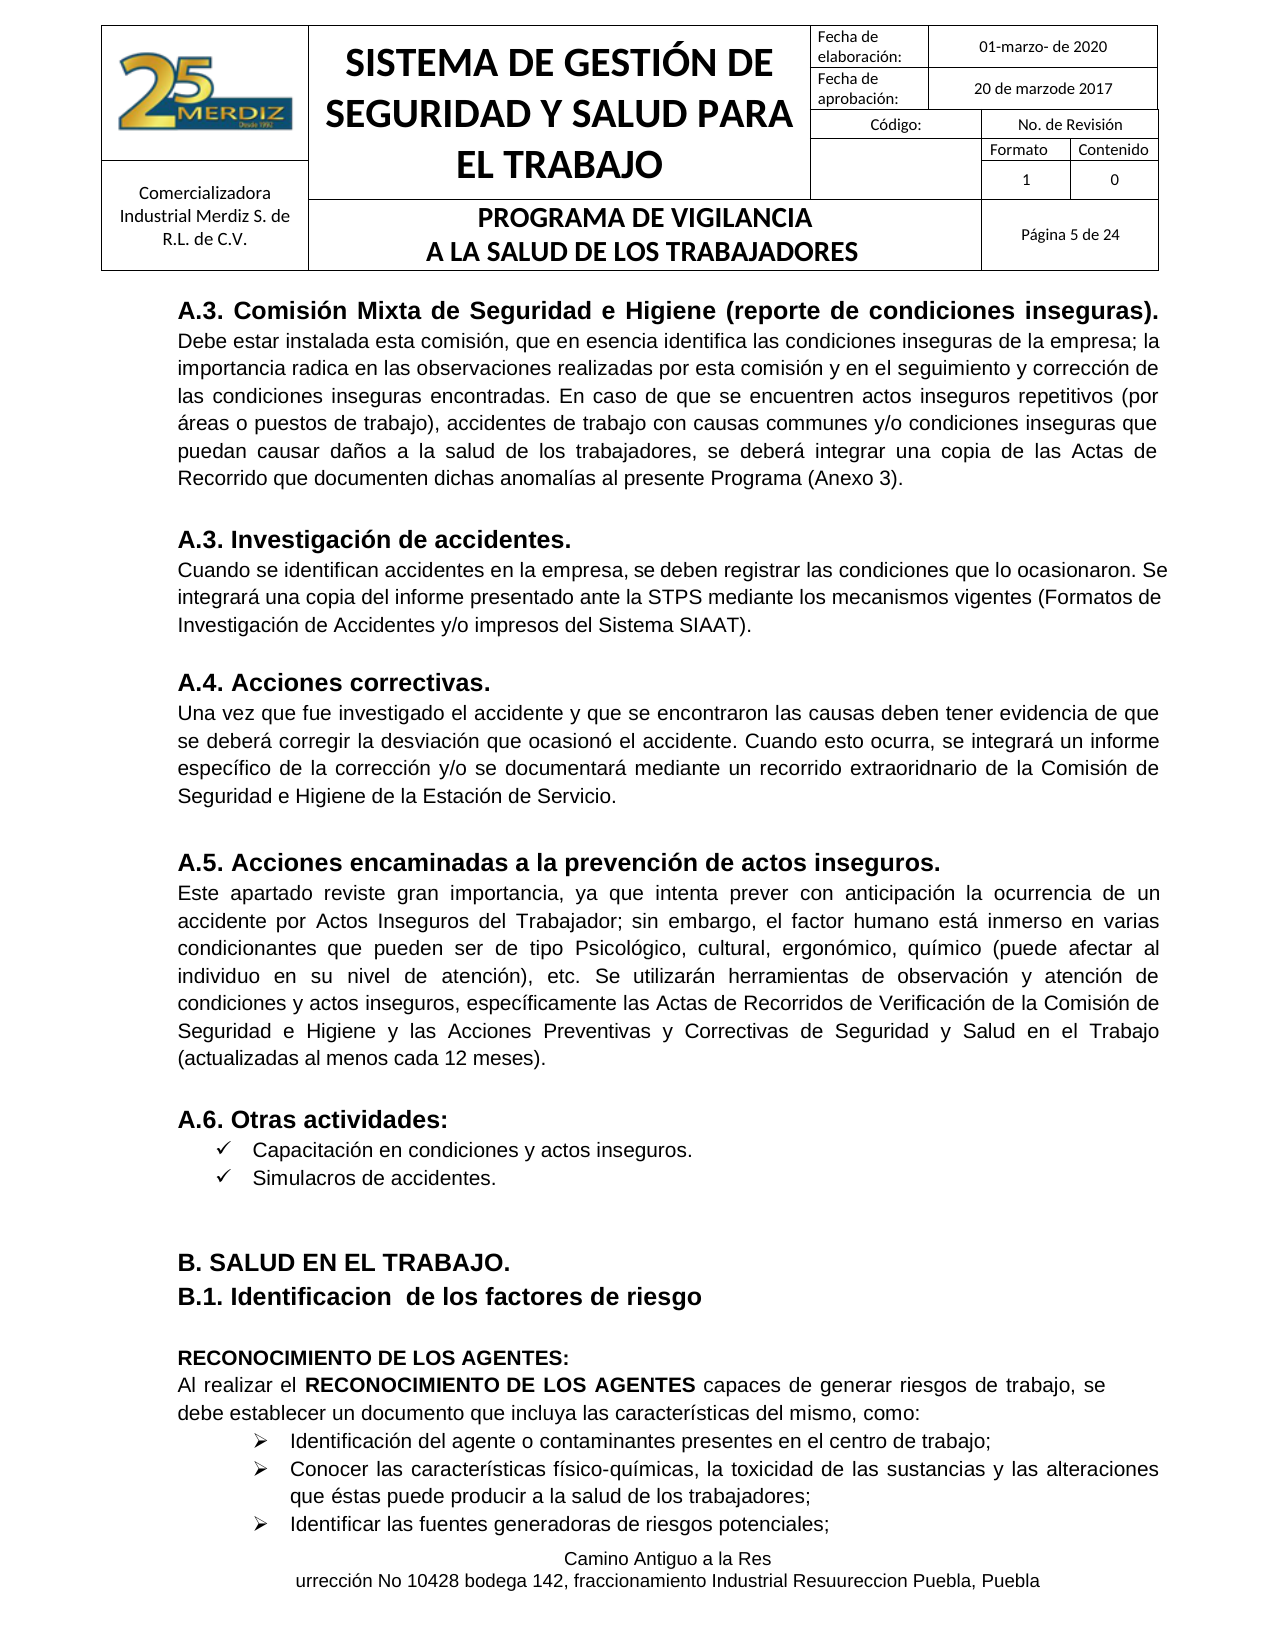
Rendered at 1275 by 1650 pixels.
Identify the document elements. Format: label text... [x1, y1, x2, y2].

text A.3. Investigación de accidentes. [177, 525, 1169, 553]
text B.1. Identificacion de los factores de riesgo [177, 1281, 1169, 1310]
text Este apartado reviste gran importancia, ya que intenta prever con anticipación la ocurrencia de un accidente por Actos Inseguros del Trabajador; sin embargo, el factor humano está inmerso en varias condicionantes que pueden ser de tipo Psicológico, cultural, ergonómico, químico (puede afectar al individuo en su nivel de atención), etc. Se utilizarán herramientas de observación y atención de condiciones y actos inseguros, específicamente las Actas de Recorridos de Verificación de la Comisión de Seguridad e Higiene y las Acciones Preventivas y Correctivas de Seguridad y Salud en el Trabajo (actualizadas al menos cada 12 meses). [177, 881, 1160, 1070]
list Capacitación en condiciones y actos inseguros. [215, 1138, 1171, 1162]
text A.4. Acciones correctivas. [177, 668, 1169, 697]
list Identificación del agente o contaminantes presentes en el centro de trabajo; [252, 1429, 1169, 1453]
text A.3. Comisión Mixta de Seguridad e Higiene (reporte de condiciones inseguras). Debe estar instalada esta comisión, que en esencia identifica las condiciones inseguras de la empresa; la importancia radica en las observaciones realizadas por esta comisión y en el seguimiento y corrección de las condiciones inseguras encontradas. En caso de que se encuentren actos inseguros repetitivos (por áreas o puestos de trabajo), accidentes de trabajo con causas communes y/o condiciones inseguras que puedan causar daños a la salud de los trabajadores, se deberá integrar una copia de las Actas de Recorrido que documenten dichas anomalías al presente Programa (Anexo 3). [177, 296, 1159, 490]
list Simulacros de accidentes. [215, 1166, 1171, 1190]
text Al realizar el RECONOCIMIENTO DE LOS AGENTES capaces de generar riesgos de trabajo, se debe establecer un documento que incluya las características del mismo, como: [177, 1373, 1160, 1425]
text A.5. Acciones encaminadas a la prevención de actos inseguros. [177, 848, 1169, 877]
text Cuando se identifican accidentes en la empresa, se deben registrar las condiciones que lo ocasionaron. Se integrará una copia del informe presentado ante la STPS mediante los mecanismos vigentes (Formatos de Investigación de Accidentes y/o impresos del Sistema SIAAT). [177, 558, 1169, 637]
text Una vez que fue investigado el accidente y que se encontraron las causas deben tener evidencia de que se deberá corregir la desviación que ocasionó el accidente. Cuando esto ocurra, se integrará un informe específico de la corrección y/o se documentará mediante un recorrido extraoridnario de la Comisión de Seguridad e Higiene de la Estación de Servicio. [177, 701, 1160, 807]
text B. SALUD EN EL TRABAJO. [177, 1248, 1169, 1277]
list Conocer las características físico-químicas, la toxicidad de las sustancias y las alteraciones que éstas puede producir a la salud de los trabajadores; [252, 1457, 1160, 1508]
text RECONOCIMIENTO DE LOS AGENTES: [177, 1346, 1169, 1370]
text A.6. Otras actividades: [177, 1105, 1169, 1134]
list Identificar las fuentes generadoras de riesgos potenciales; [252, 1512, 1169, 1536]
picture [108, 46, 303, 140]
